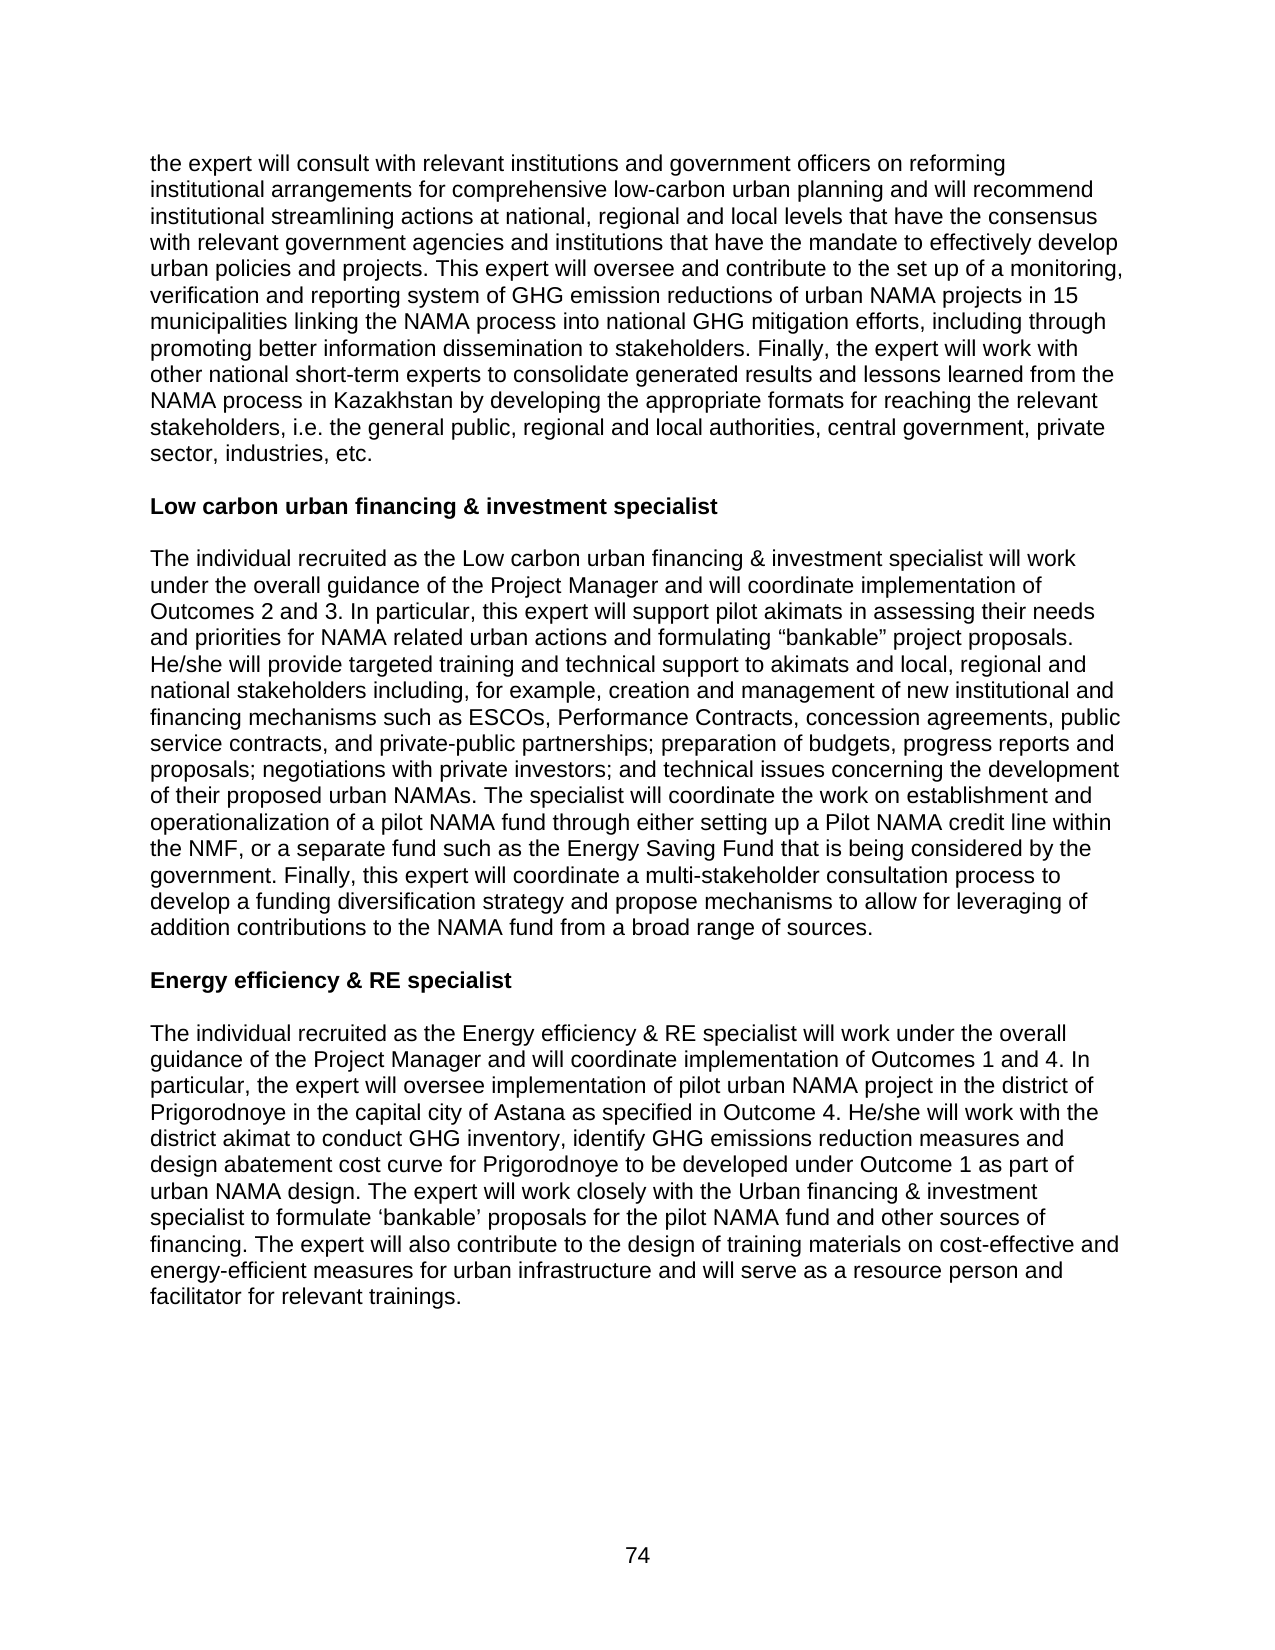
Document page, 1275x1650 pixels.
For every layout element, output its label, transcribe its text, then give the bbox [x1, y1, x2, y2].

text The individual recruited as the Energy efficiency & RE specialist will work under the overall guidance of the Project Manager and will coordinate implementation of Outcomes 1 and 4. In particular, the expert will oversee implementation of pilot urban NAMA project in the district of Prigorodnoye in the capital city of Astana as specified in Outcome 4. He/she will work with the district akimat to conduct GHG inventory, identify GHG emissions reduction measures and design abatement cost curve for Prigorodnoye to be developed under Outcome 1 as part of urban NAMA design. The expert will work closely with the Urban financing & investment specialist to formulate ‘bankable’ proposals for the pilot NAMA fund and other sources of financing. The expert will also contribute to the design of training materials on cost-effective and energy-efficient measures for urban infrastructure and will serve as a resource person and facilitator for relevant trainings. [150, 1020, 1125, 1309]
text The individual recruited as the Low carbon urban financing & investment specialist will work under the overall guidance of the Project Manager and will coordinate implementation of Outcomes 2 and 3. In particular, this expert will support pilot akimats in assessing their needs and priorities for NAMA related urban actions and formulating “bankable” project proposals. He/she will provide targeted training and technical support to akimats and local, regional and national stakeholders including, for example, creation and management of new institutional and financing mechanisms such as ESCOs, Performance Contracts, concession agreements, public service contracts, and private-public partnerships; preparation of budgets, progress reports and proposals; negotiations with private investors; and technical issues concerning the development of their proposed urban NAMAs. The specialist will coordinate the work on establishment and operationalization of a pilot NAMA fund through either setting up a Pilot NAMA credit line within the NMF, or a separate fund such as the Energy Saving Fund that is being considered by the government. Finally, this expert will coordinate a multi-stakeholder consultation process to develop a funding diversification strategy and propose mechanisms to allow for leveraging of addition contributions to the NAMA fund from a broad range of sources. [150, 545, 1125, 941]
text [150, 150, 1125, 466]
text Energy efficiency & RE specialist [150, 967, 1125, 993]
text Low carbon urban financing & investment specialist [150, 493, 1125, 519]
